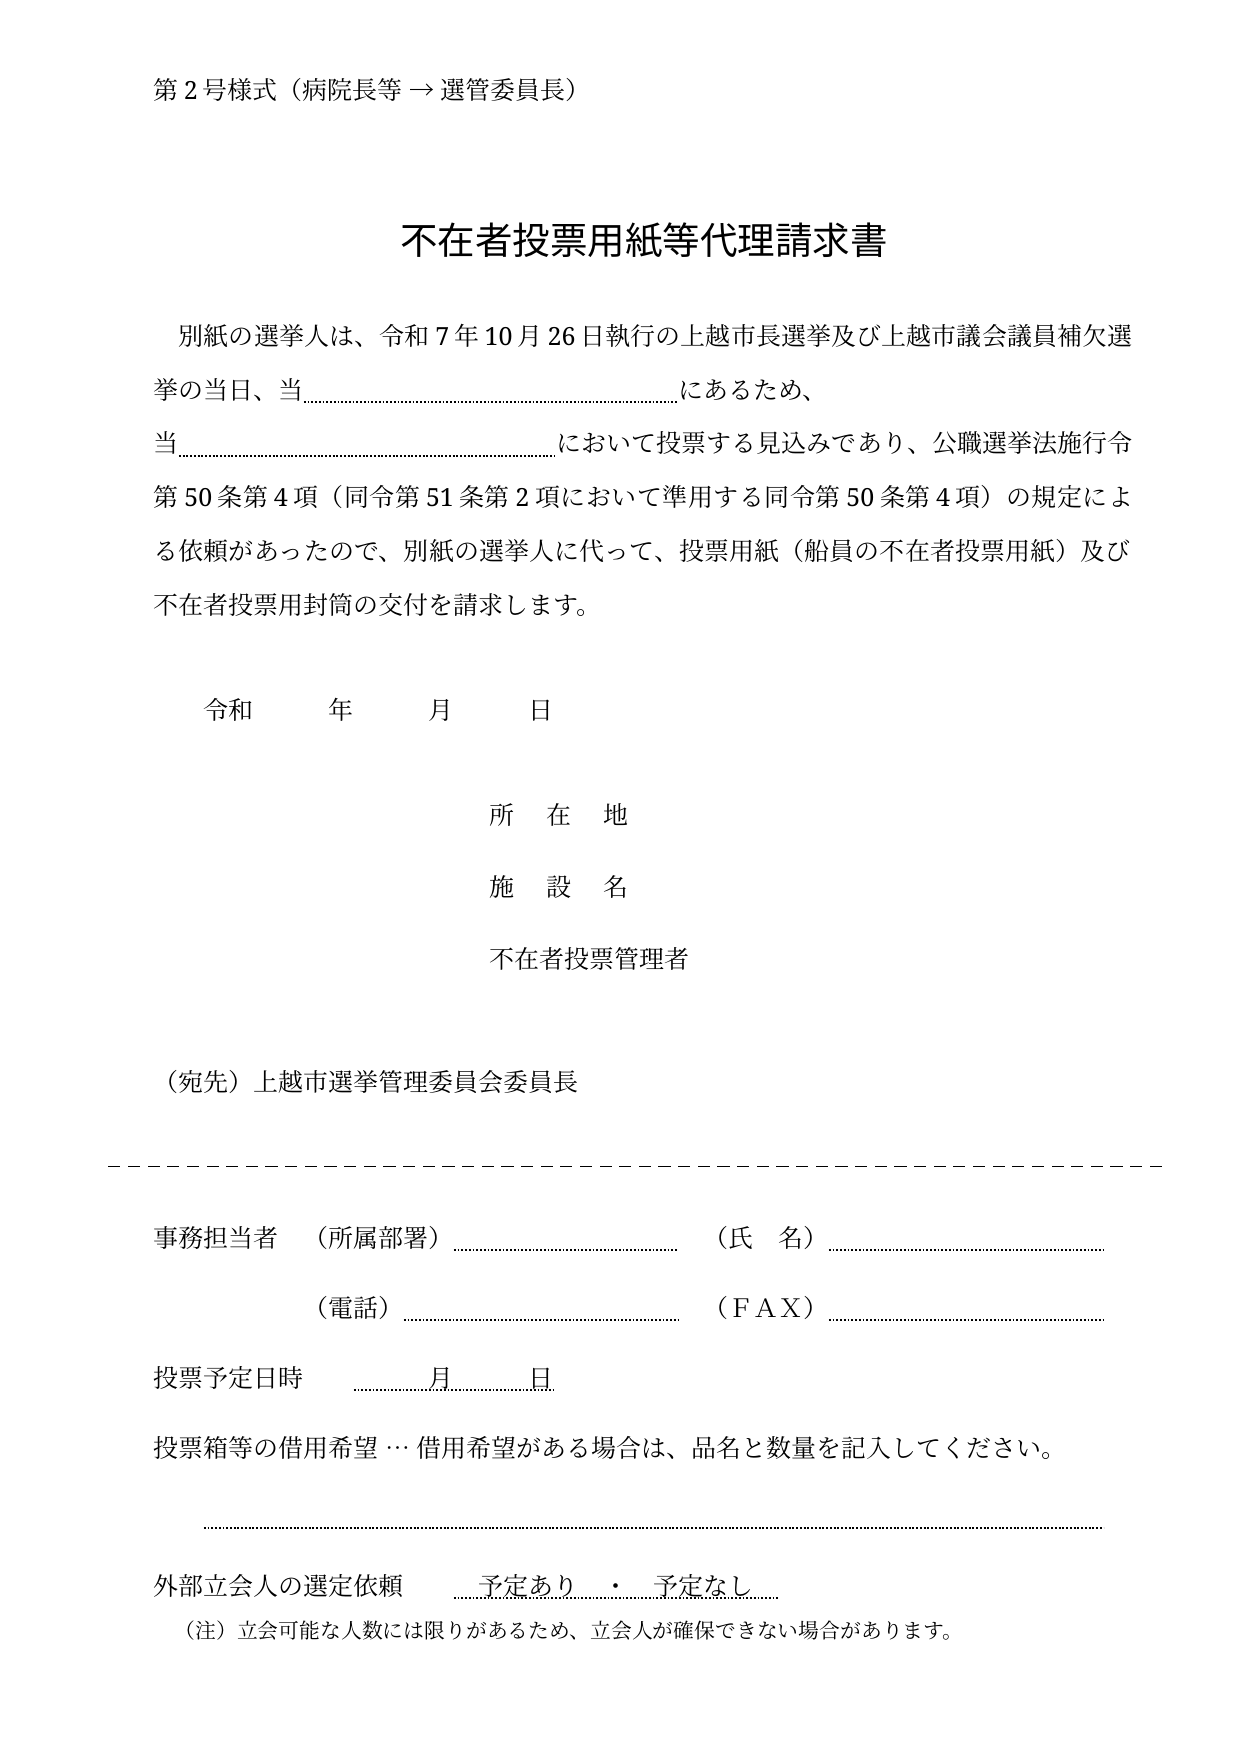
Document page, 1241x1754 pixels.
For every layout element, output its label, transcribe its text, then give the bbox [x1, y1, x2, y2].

text 投票予定日時 月 日 [153, 1358, 1134, 1394]
text 所 在 地 [489, 796, 1134, 832]
text （注）立会可能な人数には限りがあるため、立会人が確保できない場合があります。 [153, 1615, 1134, 1645]
text 不在者投票用紙等代理請求書 [153, 211, 1134, 265]
text 当 において投票する見込みであり、公職選挙法施行令第50条第4項（同令第51条第2項において準用する同令第50条第4項）の規定による依頼があったので、別紙の選挙人に代って、投票用紙（船員の不在者投票用紙）及び不在者投票用封筒の交付を請求します。 [153, 424, 1134, 622]
text 第2号様式（病院長等 → 選管委員長） [153, 71, 1134, 107]
text 外部立会人の選定依頼 予定あり ・ 予定なし [153, 1566, 1134, 1602]
text 別紙の選挙人は、令和7年10月26日執行の上越市長選挙及び上越市議会議員補欠選挙の当日、当 にあるため、 [153, 316, 1134, 406]
text 施 設 名 [489, 867, 1134, 903]
text 令和 年 月 日 [153, 691, 1134, 727]
text （宛先）上越市選挙管理委員会委員長 [153, 1062, 1134, 1098]
text （電話） （ＦＡＸ） [153, 1288, 1134, 1324]
text 投票箱等の借用希望 … 借用希望がある場合は、品名と数量を記入してください。 [153, 1428, 1134, 1464]
text 不在者投票管理者 [489, 939, 1134, 975]
text 事務担当者 （所属部署） （氏 名） [153, 1218, 1134, 1254]
